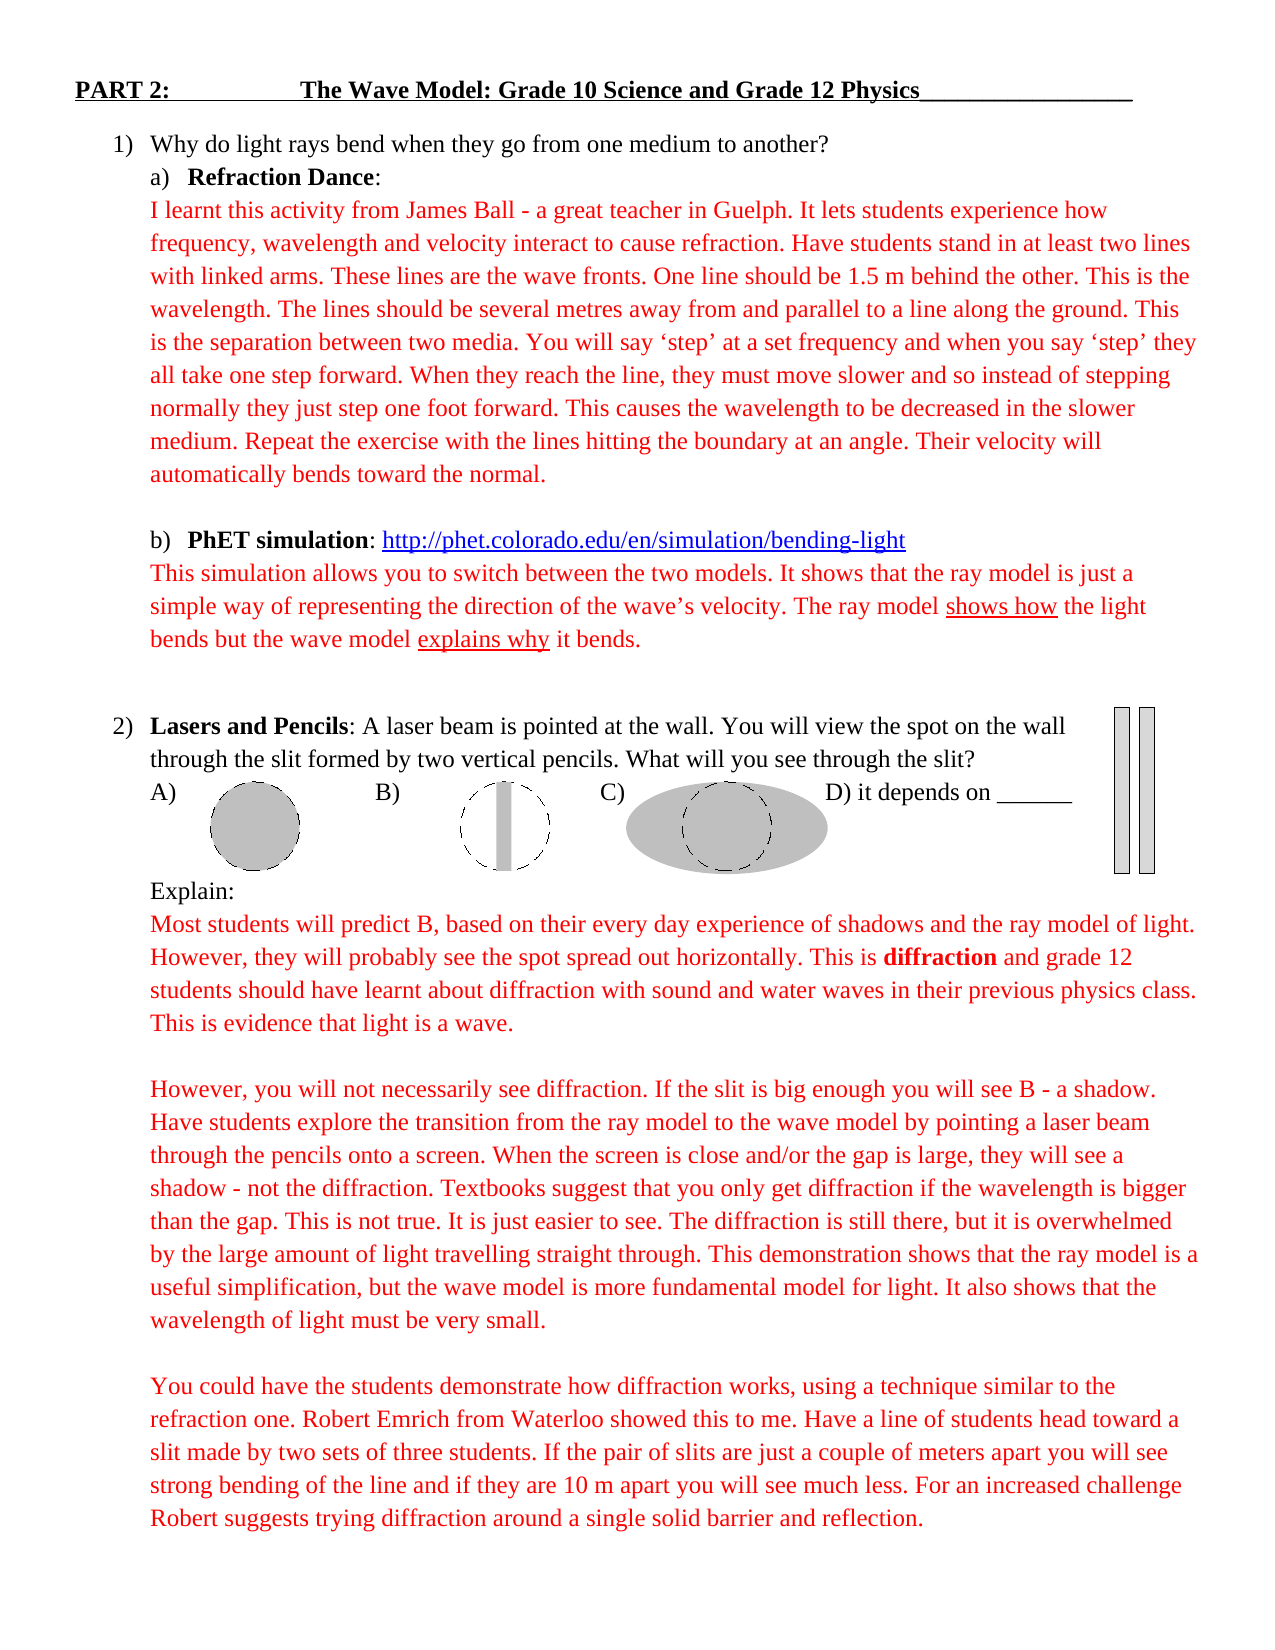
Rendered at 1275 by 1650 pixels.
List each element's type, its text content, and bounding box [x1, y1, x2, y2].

text This simulation allows you to switch between the two models. It shows that the ray model is just a simple way of representing the direction of the wave’s velocity. The ray model shows how the light bends but the wave model explains why it bends. [150, 558, 1200, 653]
list You could have the students demonstrate how diffraction works, using a technique similar to the refraction one. Robert Emrich from Waterloo showed this to me. Have a line of students head toward a slit made by two sets of three students. If the pair of slits are just a couple of meters apart you will see strong bending of the line and if they are 10 m apart you will see much less. For an increased challenge Robert suggests trying diffraction around a single solid barrier and reflection. [150, 1371, 1200, 1532]
list Why do light rays bend when they go from one medium to another? [112, 129, 1200, 158]
text I learnt this activity from James Ball - a great teacher in Guelph. It lets students experience how frequency, wavelength and velocity interact to cause refraction. Have students stand in at least two lines with linked arms. These lines are the wave fronts. One line should be 1.5 m behind the other. This is the wavelength. The lines should be several metres away from and parallel to a line along the ground. This is the separation between two media. You will say ‘step’ at a set frequency and when you say ‘step’ they all take one step forward. When they reach the line, they must move slower and so instead of stepping normally they just step one foot forward. This causes the wavelength to be decreased in the slower medium. Repeat the exercise with the lines hitting the boundary at an angle. Their velocity will automatically bends toward the normal. [150, 195, 1200, 488]
list Most students will predict B, based on their every day experience of shadows and the ray model of light. However, they will probably see the spot spread out horizontally. This is diffraction and grade 12 students should have learnt about diffraction with sound and water waves in their previous physics class. This is evidence that light is a wave. [150, 909, 1200, 1037]
list Explain: [150, 876, 1200, 905]
list B) C) D) it depends on ______ [150, 777, 1200, 806]
text PART 2: The Wave Model: Grade 10 Science and Grade 12 Physics_________________ [75, 75, 1200, 104]
list Lasers and Pencils: A laser beam is pointed at the wall. You will view the spot on the wall through the slit formed by two vertical pencils. What will you see through the slit? [112, 711, 1200, 773]
list PhET simulation: http://phet.colorado.edu/en/simulation/bending-light [150, 525, 1200, 554]
list However, you will not necessarily see diffraction. If the slit is big enough you will see B - a shadow. Have students explore the transition from the ray model to the wave model by pointing a laser beam through the pencils onto a screen. When the screen is close and/or the gap is large, they will see a shadow - not the diffraction. Textbooks suggest that you only get diffraction if the wavelength is bigger than the gap. This is not true. It is just easier to see. The diffraction is still there, but it is overwhelmed by the large amount of light travelling straight through. This demonstration shows that the ray model is a useful simplification, but the wave model is more fundamental model for light. It also shows that the wavelength of light must be very small. [150, 1074, 1200, 1334]
list Refraction Dance: [150, 162, 1200, 191]
